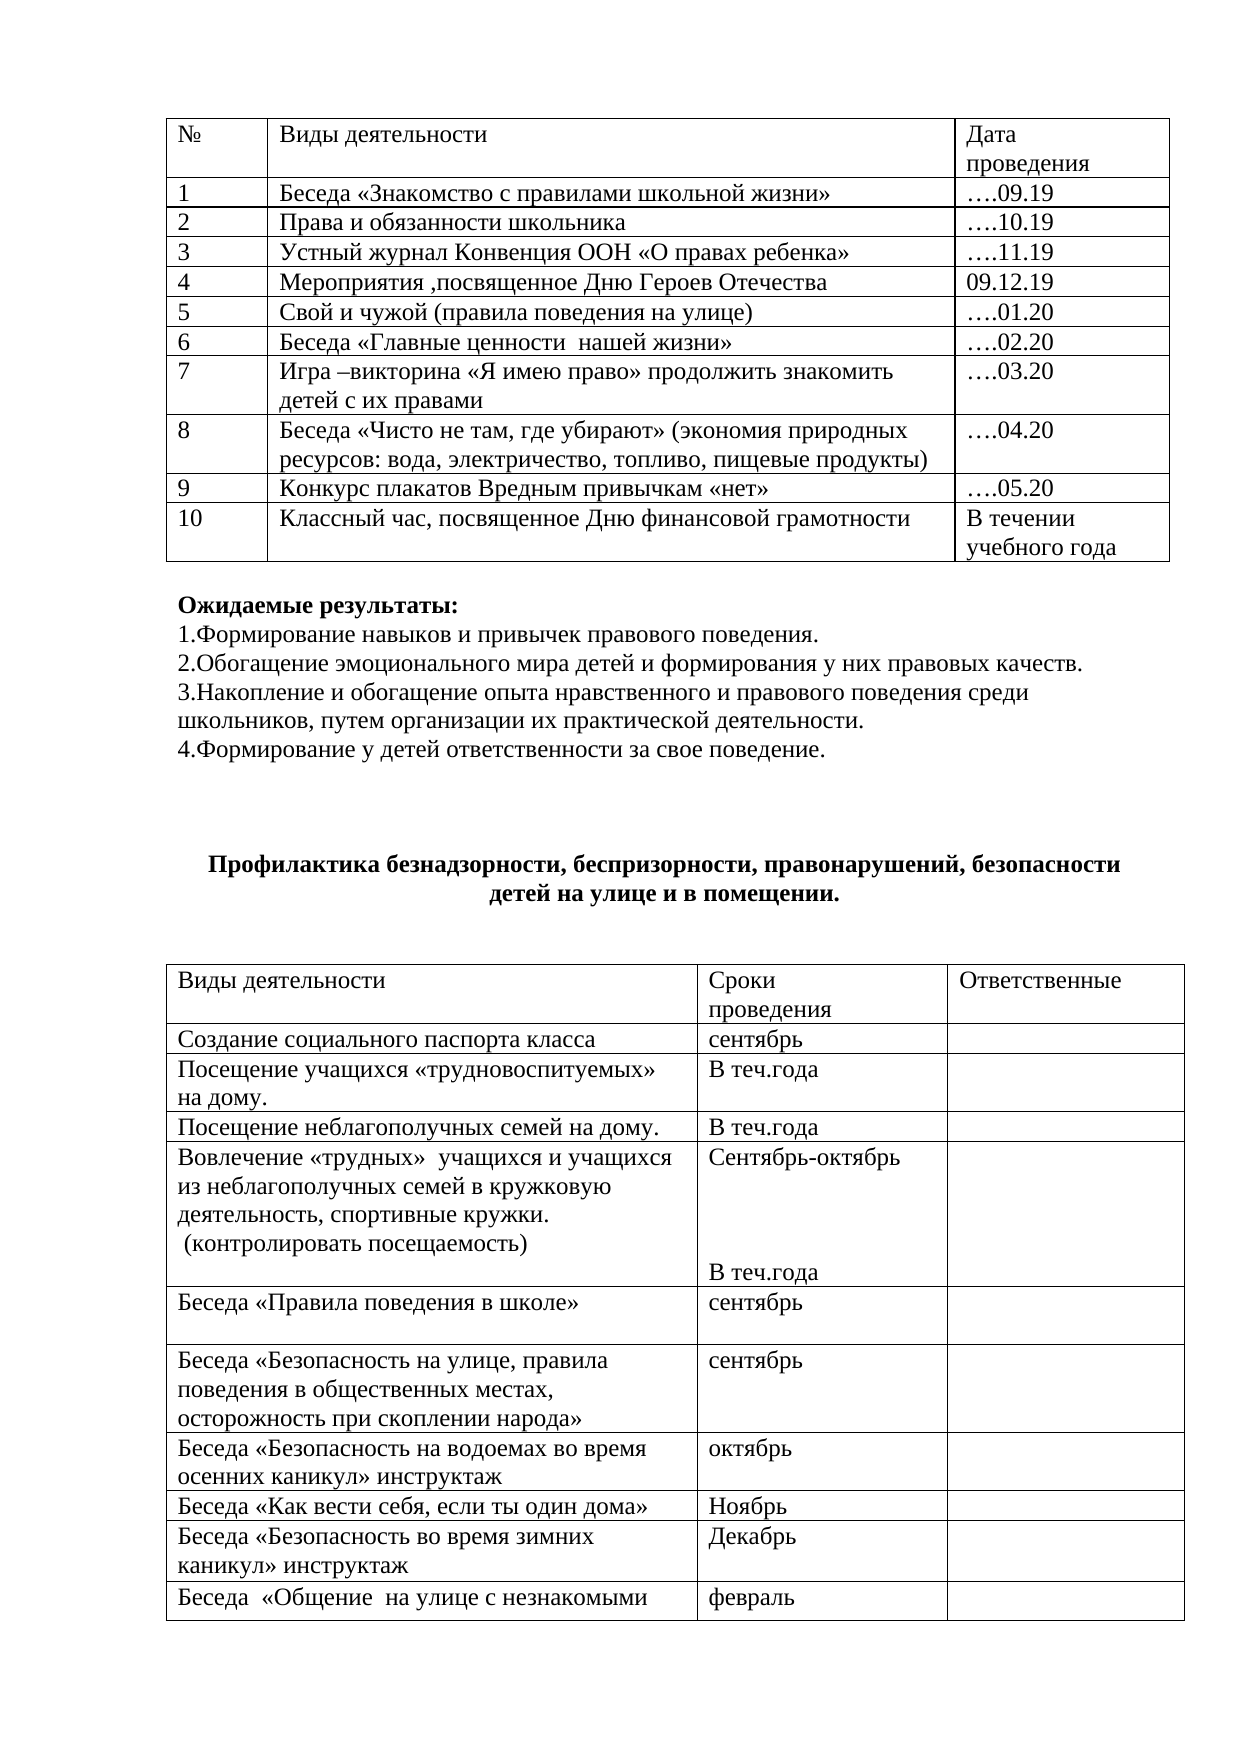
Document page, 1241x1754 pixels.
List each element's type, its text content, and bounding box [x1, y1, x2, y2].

table_cell 2 [167, 208, 267, 236]
text Ожидаемые результаты: [177, 591, 1152, 619]
table_cell Посещение неблагополучных семей на дому. [167, 1112, 697, 1141]
table_cell ….04.20 [956, 415, 1169, 472]
table_cell Декабрь [698, 1521, 947, 1581]
table_cell ….05.20 [956, 474, 1169, 502]
table_cell сентябрь [698, 1024, 947, 1053]
table_cell Конкурс плакатов Вредным привычкам «нет» [268, 474, 954, 502]
table_cell [948, 1024, 1184, 1053]
table_cell [948, 1491, 1184, 1520]
table_cell [948, 1054, 1184, 1111]
table_cell 9 [167, 474, 267, 502]
table_cell [948, 1521, 1184, 1581]
table_cell Беседа «Чисто не там, где убирают» (экономия природных ресурсов: вода, электричество, топливо, пищевые продукты) [268, 415, 954, 472]
text Профилактика безнадзорности, беспризорности, правонарушений, безопасности детей на улице и в помещении. [177, 849, 1152, 907]
table_cell В теч.года [698, 1112, 947, 1141]
table_cell 1 [167, 178, 267, 206]
table_cell Ноябрь [698, 1491, 947, 1520]
text 2.Обогащение эмоционального мира детей и формирования у них правовых качеств. [177, 648, 1152, 677]
table_cell [948, 1112, 1184, 1141]
table_cell Устный журнал Конвенция ООН «О правах ребенка» [268, 237, 954, 266]
table_cell Беседа «Безопасность во время зимних каникул» инструктаж [167, 1521, 697, 1581]
table_cell [948, 1582, 1184, 1620]
table_cell Беседа «Как вести себя, если ты один дома» [167, 1491, 697, 1520]
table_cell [167, 1582, 697, 1620]
text 4.Формирование у детей ответственности за свое поведение. [177, 734, 1152, 763]
table_cell 7 [167, 356, 267, 414]
table_cell ….01.20 [956, 297, 1169, 326]
table_cell Классный час, посвященное Дню финансовой грамотности [268, 503, 954, 561]
table_cell ….03.20 [956, 356, 1169, 414]
table_header Виды деятельности [167, 965, 697, 1023]
table_cell сентябрь [698, 1345, 947, 1432]
table_cell сентябрь [698, 1287, 947, 1344]
table_cell 3 [167, 237, 267, 266]
table_cell [948, 1142, 1184, 1286]
table_cell Создание социального паспорта класса [167, 1024, 697, 1053]
table_header Дата проведения [956, 119, 1169, 177]
text 1.Формирование навыков и привычек правового поведения. [177, 619, 1152, 648]
table_cell [948, 1433, 1184, 1490]
table_cell Беседа «Правила поведения в школе» [167, 1287, 697, 1344]
table_cell Свой и чужой (правила поведения на улице) [268, 297, 954, 326]
table_cell Игра –викторина «Я имею право» продолжить знакомить детей с их правами [268, 356, 954, 414]
table_cell февраль [698, 1582, 947, 1620]
table_header Виды деятельности [268, 119, 954, 177]
table_cell Сентябрь-октябрь В теч.года [698, 1142, 947, 1286]
table_cell 09.12.19 [956, 267, 1169, 296]
table_header Ответственные [948, 965, 1184, 1023]
table_cell [948, 1345, 1184, 1432]
table_cell 5 [167, 297, 267, 326]
table_cell 6 [167, 327, 267, 355]
table_cell октябрь [698, 1433, 947, 1490]
table_cell ….10.19 [956, 208, 1169, 236]
table_cell Беседа «Безопасность на улице, правила поведения в общественных местах, осторожность при скоплении народа» [167, 1345, 697, 1432]
table_cell Беседа «Безопасность на водоемах во время осенних каникул» инструктаж [167, 1433, 697, 1490]
table_cell 4 [167, 267, 267, 296]
table_cell ….09.19 [956, 178, 1169, 206]
table_cell 8 [167, 415, 267, 472]
table_cell Вовлечение «трудных» учащихся и учащихся из неблагополучных семей в кружковую деятельность, спортивные кружки. (контролировать посещаемость) [167, 1142, 697, 1286]
table_cell ….02.20 [956, 327, 1169, 355]
table_cell Мероприятия ,посвященное Дню Героев Отечества [268, 267, 954, 296]
table_cell Беседа «Знакомство с правилами школьной жизни» [268, 178, 954, 206]
table_cell В течении учебного года [956, 503, 1169, 561]
table_cell 10 [167, 503, 267, 561]
table_header № [167, 119, 267, 177]
text 3.Накопление и обогащение опыта нравственного и правового поведения среди школьников, путем организации их практической деятельности. [177, 677, 1152, 734]
table_cell Беседа «Главные ценности нашей жизни» [268, 327, 954, 355]
table_cell Посещение учащихся «трудновоспитуемых» на дому. [167, 1054, 697, 1111]
table_cell В теч.года [698, 1054, 947, 1111]
table_cell ….11.19 [956, 237, 1169, 266]
table_cell Права и обязанности школьника [268, 208, 954, 236]
table_header Сроки проведения [698, 965, 947, 1023]
table_cell [948, 1287, 1184, 1344]
